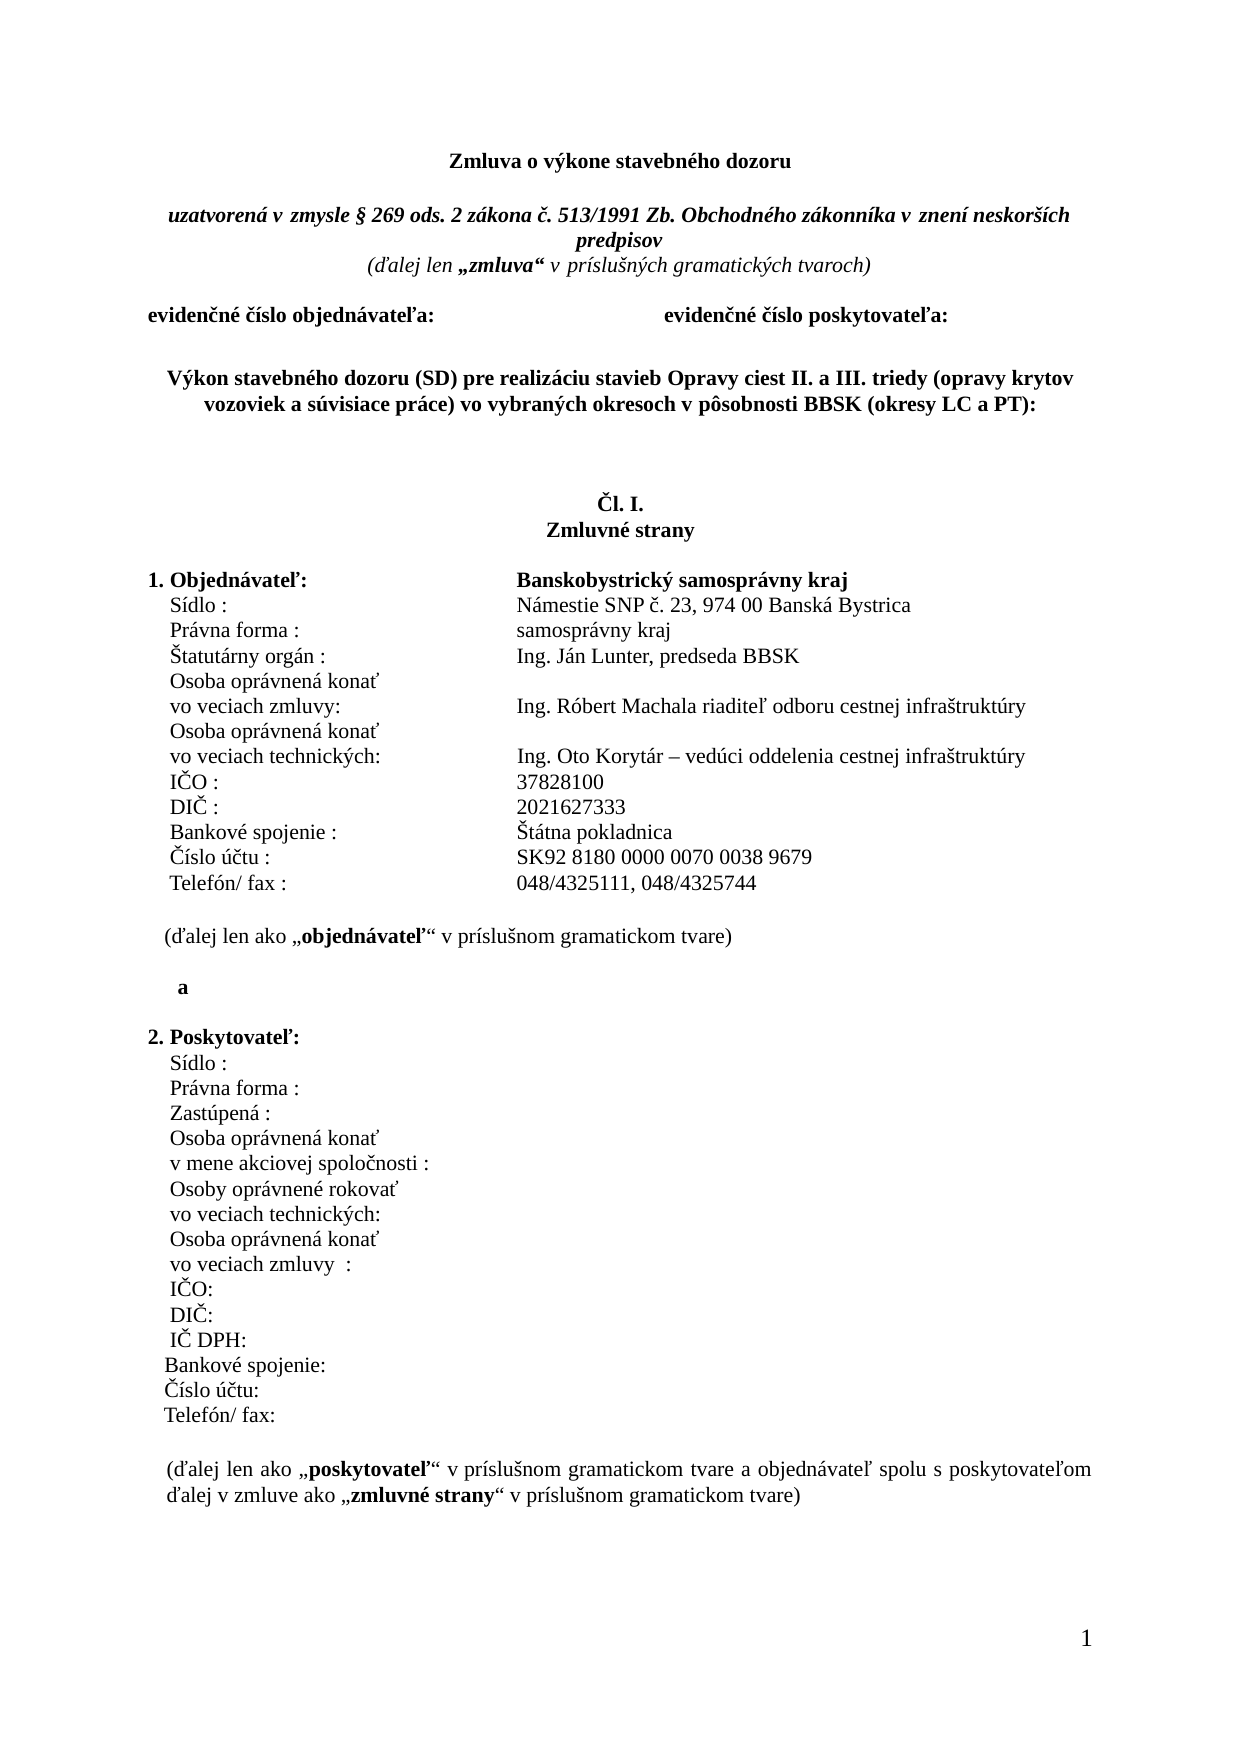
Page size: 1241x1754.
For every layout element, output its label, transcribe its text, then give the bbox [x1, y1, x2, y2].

text Telefón/ fax: [148, 1402, 1093, 1428]
text IČ DPH: [148, 1327, 1093, 1352]
text uzatvorená v zmysle § 269 ods. 2 zákona č. 513/1991 Zb. Obchodného zákonníka v znení neskorších predpisov [148, 202, 1093, 252]
text Zastúpená : [148, 1100, 1093, 1125]
text DIČ : 2021627333 [148, 794, 1093, 819]
text vo veciach zmluvy : [148, 1251, 1093, 1276]
text Osoba oprávnená konať [148, 1226, 1093, 1251]
text 1. Objednávateľ: Banskobystrický samosprávny kraj [148, 567, 1093, 592]
text vo veciach zmluvy: Ing. Róbert Machala riaditeľ odboru cestnej infraštruktúry [148, 693, 1093, 718]
text Štatutárny orgán : Ing. Ján Lunter, predseda BBSK [148, 643, 1093, 668]
text a [148, 974, 1093, 999]
text Osoba oprávnená konať [148, 1125, 1093, 1150]
text Bankové spojenie : Štátna pokladnica [148, 819, 1093, 844]
text (ďalej len ako „poskytovateľ“ v príslušnom gramatickom tvare a objednávateľ spolu s poskytovateľom ďalej v zmluve ako „zmluvné strany“ v príslušnom gramatickom tvare) [166, 1456, 1093, 1507]
text Sídlo : [148, 1049, 1093, 1075]
text (ďalej len „zmluva“ v príslušných gramatických tvaroch) [148, 252, 1093, 277]
text Čl. I. [148, 491, 1093, 517]
text Číslo účtu : SK92 8180 0000 0070 0038 9679 [148, 844, 1093, 869]
text Telefón/ fax : 048/4325111, 048/4325744 [148, 869, 1093, 895]
text v mene akciovej spoločnosti : [148, 1150, 1093, 1176]
text vo veciach technických: Ing. Oto Korytár – vedúci oddelenia cestnej infraštruktúry [148, 743, 1093, 769]
text evidenčné číslo objednávateľa: evidenčné číslo poskytovateľa: [148, 302, 1093, 328]
text vo veciach technických: [148, 1201, 1093, 1226]
text 2. Poskytovateľ: [148, 1024, 1093, 1049]
text Osoba oprávnená konať [148, 718, 1093, 743]
text DIČ: [148, 1302, 1093, 1327]
text IČO: [148, 1276, 1093, 1302]
text Zmluva o výkone stavebného dozoru [148, 148, 1093, 173]
text Sídlo : Námestie SNP č. 23, 974 00 Banská Bystrica [148, 592, 1093, 617]
text Osoba oprávnená konať [148, 668, 1093, 693]
text Osoby oprávnené rokovať [148, 1176, 1093, 1201]
text (ďalej len ako „objednávateľ“ v príslušnom gramatickom tvare) [148, 923, 1093, 949]
text Zmluvné strany [148, 517, 1093, 542]
text Bankové spojenie: [148, 1352, 1093, 1377]
text Číslo účtu: [148, 1377, 1093, 1402]
text Výkon stavebného dozoru (SD) pre realizáciu stavieb Opravy ciest II. a III. triedy (opravy krytov vozoviek a súvisiace práce) vo vybraných okresoch v pôsobnosti BBSK (okresy LC a PT): [148, 365, 1093, 416]
text Právna forma : [148, 1075, 1093, 1100]
text IČO : 37828100 [148, 769, 1093, 794]
text Právna forma : samosprávny kraj [148, 617, 1093, 643]
